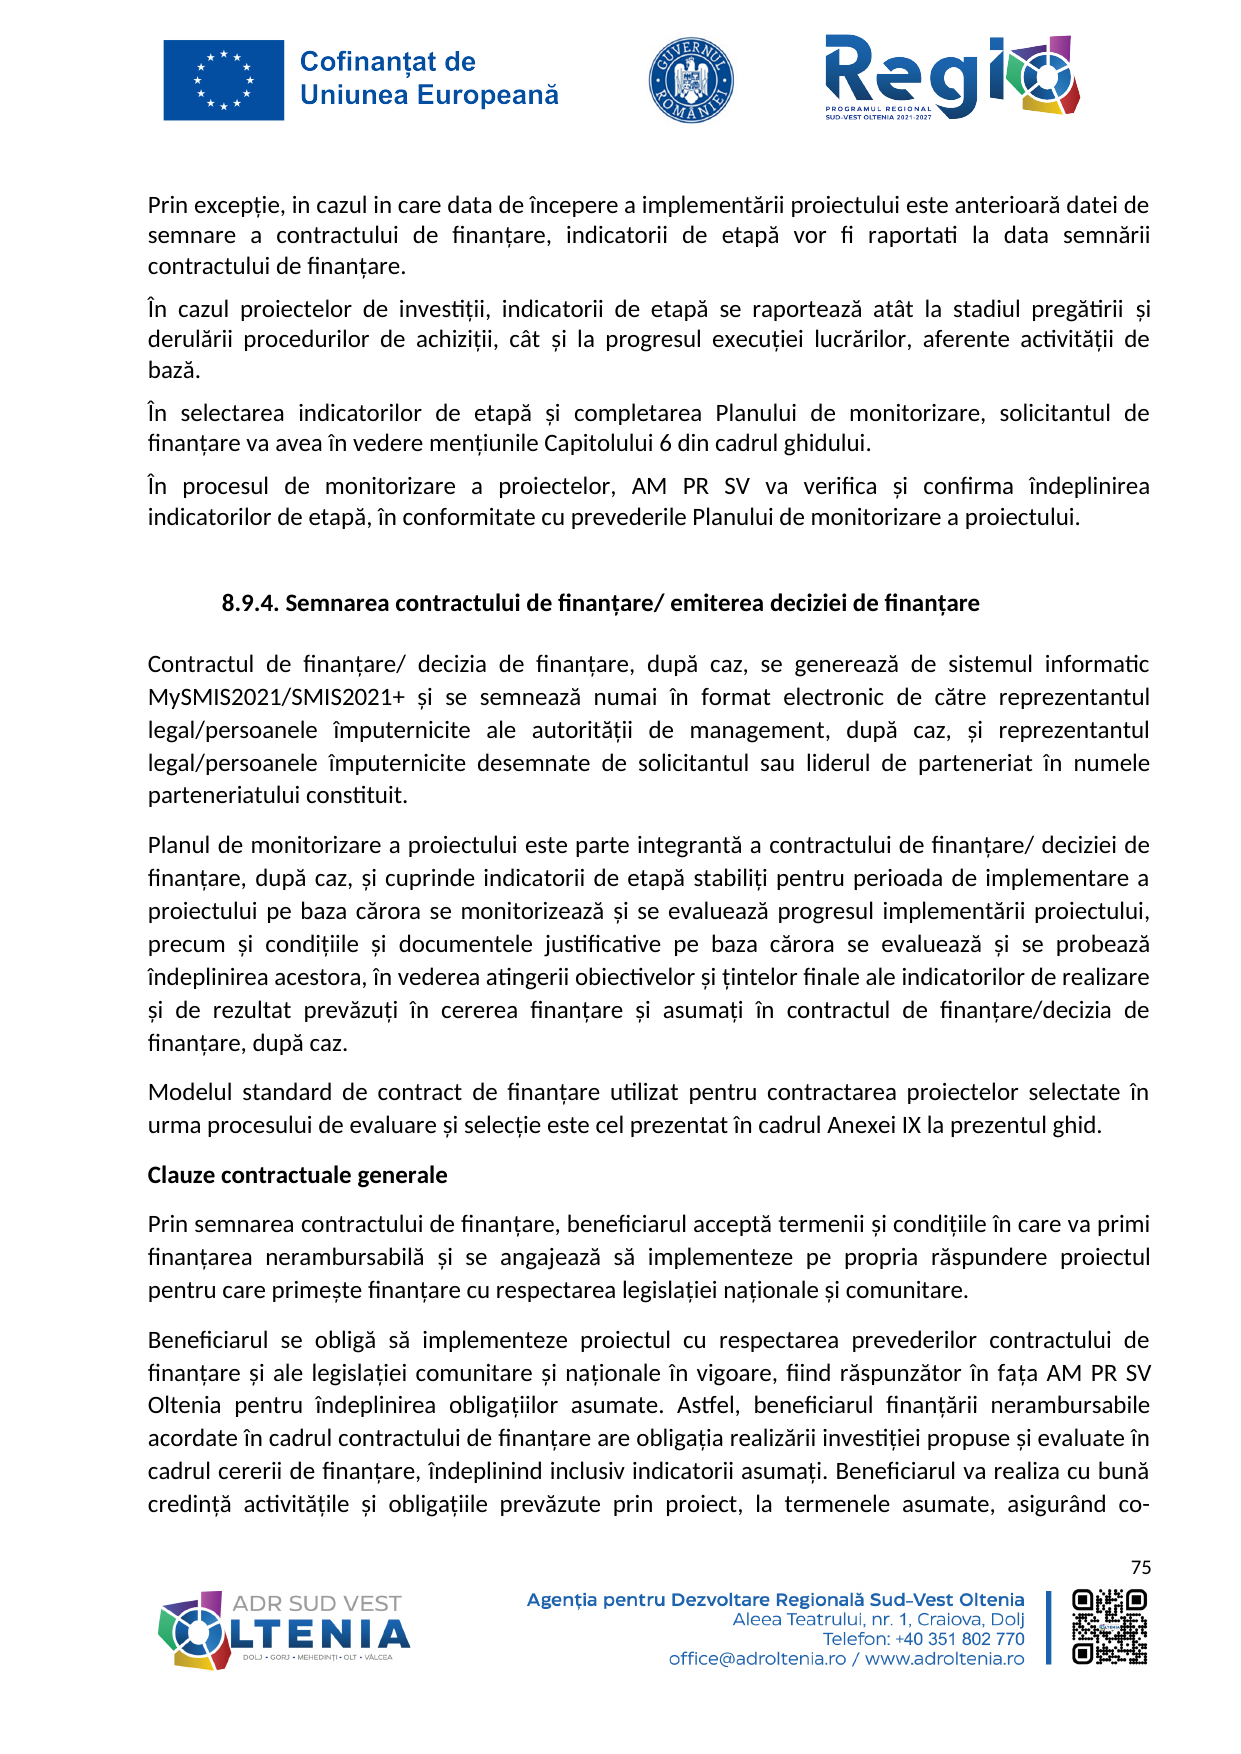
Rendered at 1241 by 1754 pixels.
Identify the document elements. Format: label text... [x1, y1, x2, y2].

text Prin semnarea contractului de finanţare, beneficiarul acceptă termenii şi condiţiile în care va primi finanţarea nerambursabilă şi se angajează să implementeze pe propria răspundere proiectul pentru care primeşte finanţare cu respectarea legislaţiei naţionale şi comunitare. [148, 1208, 1152, 1305]
text În cazul proiectelor de investiții, indicatorii de etapă se raportează atât la stadiul pregătirii şi derulării procedurilor de achiziții, cât şi la progresul execuției lucrărilor, aferente activității de bază. [148, 293, 1152, 384]
text Modelul standard de contract de finanțare utilizat pentru contractarea proiectelor selectate în urma procesului de evaluare și selecție este cel prezentat în cadrul Anexei IX la prezentul ghid. [148, 1076, 1152, 1140]
text 8.9.4. Semnarea contractului de finanțare/ emiterea deciziei de finanțare [148, 587, 1152, 617]
text Prin excepție, in cazul in care data de începere a implementării proiectului este anterioară datei de semnare a contractului de finanţare, indicatorii de etapă vor fi raportati la data semnării contractului de finanţare. [148, 189, 1152, 280]
text În selectarea indicatorilor de etapă și completarea Planului de monitorizare, solicitantul de finanțare va avea în vedere mențiunile Capitolului 6 din cadrul ghidului. [148, 397, 1152, 458]
picture [158, 35, 561, 124]
picture [823, 33, 1082, 122]
text Clauze contractuale generale [148, 1159, 1152, 1189]
text Contractul de finanțare/ decizia de finanțare, după caz, se generează de sistemul informatic MySMIS2021/SMIS2021+ și se semnează numai în format electronic de către reprezentantul legal/persoanele împuternicite ale autorității de management, după caz, și reprezentantul legal/persoanele împuternicite desemnate de solicitantul sau liderul de parteneriat în numele parteneriatului constituit. [148, 648, 1152, 810]
picture [148, 1579, 1152, 1677]
text În procesul de monitorizare a proiectelor, AM PR SV va verifica și confirma îndeplinirea indicatorilor de etapă, în conformitate cu prevederile Planului de monitorizare a proiectului. [148, 470, 1152, 531]
text Planul de monitorizare a proiectului este parte integrantă a contractului de finanțare/ deciziei de finanțare, după caz, și cuprinde indicatorii de etapă stabiliți pentru perioada de implementare a proiectului pe baza cărora se monitorizează și se evaluează progresul implementării proiectului, precum și condițiile și documentele justificative pe baza cărora se evaluează și se probează îndeplinirea acestora, în vederea atingerii obiectivelor și țintelor finale ale indicatorilor de realizare și de rezultat prevăzuți în cererea finanțare și asumați în contractul de finanțare/decizia de finanțare, după caz. [148, 829, 1152, 1057]
picture [645, 35, 739, 125]
